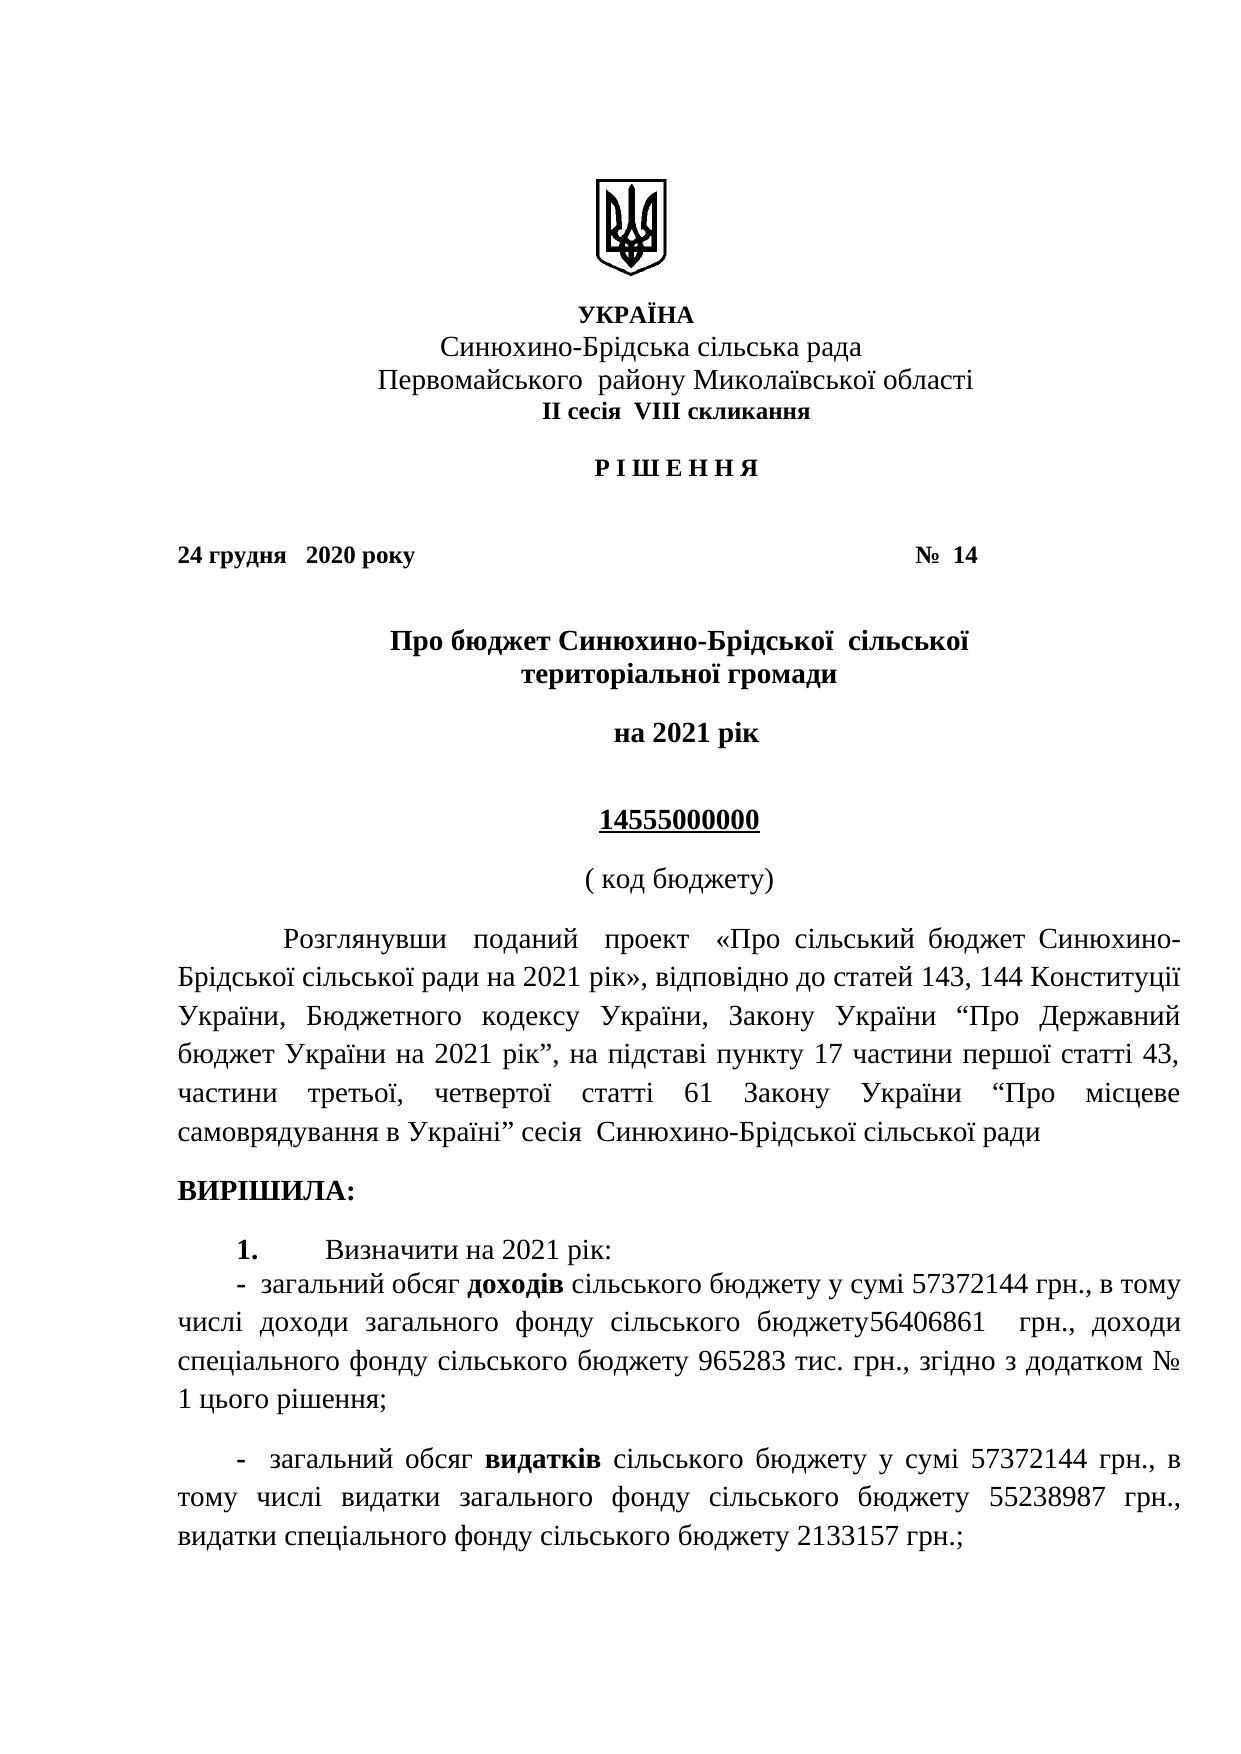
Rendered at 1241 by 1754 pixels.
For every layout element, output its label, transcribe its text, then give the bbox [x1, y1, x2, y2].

text - загальний обсяг видатків сільського бюджету у сумі 57372144 грн., в тому числі видатки загального фонду сільського бюджету 55238987 грн., видатки спеціального фонду сільського бюджету 2133157 грн.; [177, 1441, 1181, 1552]
text 24 грудня 2020 року № 14 [177, 540, 1181, 568]
text Про бюджет Синюхино-Брідської сільської [177, 623, 1181, 656]
text 14555000000 [177, 802, 1181, 836]
text Р І Ш Е Н Н Я [177, 453, 1181, 482]
text ІІ сесія VIIІ скликання [177, 396, 1181, 425]
text УКРАЇНА [177, 300, 1181, 329]
picture [596, 179, 667, 276]
text на 2021 рік [177, 716, 1181, 749]
list Визначити на 2021 рік: [177, 1232, 1181, 1266]
text Первомайського району Миколаївської області [177, 362, 1181, 396]
text Розглянувши поданий проект «Про сільський бюджет Синюхино-Брідської сільської ради на 2021 рік», відповідно до статей 143, 144 Конституції України, Бюджетного кодексу України, Закону України “Про Державний бюджет України на 2021 рік”, на підставі пункту 17 частини першої статті 43, частини третьої, четвертої статті 61 Закону України “Про місцеве самоврядування в Україні” сесія Синюхино-Брідської сільської ради [177, 921, 1181, 1147]
text ( код бюджету) [177, 862, 1181, 895]
text Синюхино-Брідська сільська рада [177, 329, 1181, 362]
text - загальний обсяг доходів сільського бюджету у сумі 57372144 грн., в тому числі доходи загального фонду сільського бюджету56406861 грн., доходи спеціального фонду сільського бюджету 965283 тис. грн., згідно з додатком № 1 цього рішення; [177, 1266, 1181, 1415]
text територіальної громади [177, 656, 1181, 690]
text ВИРІШИЛА: [177, 1173, 1181, 1207]
